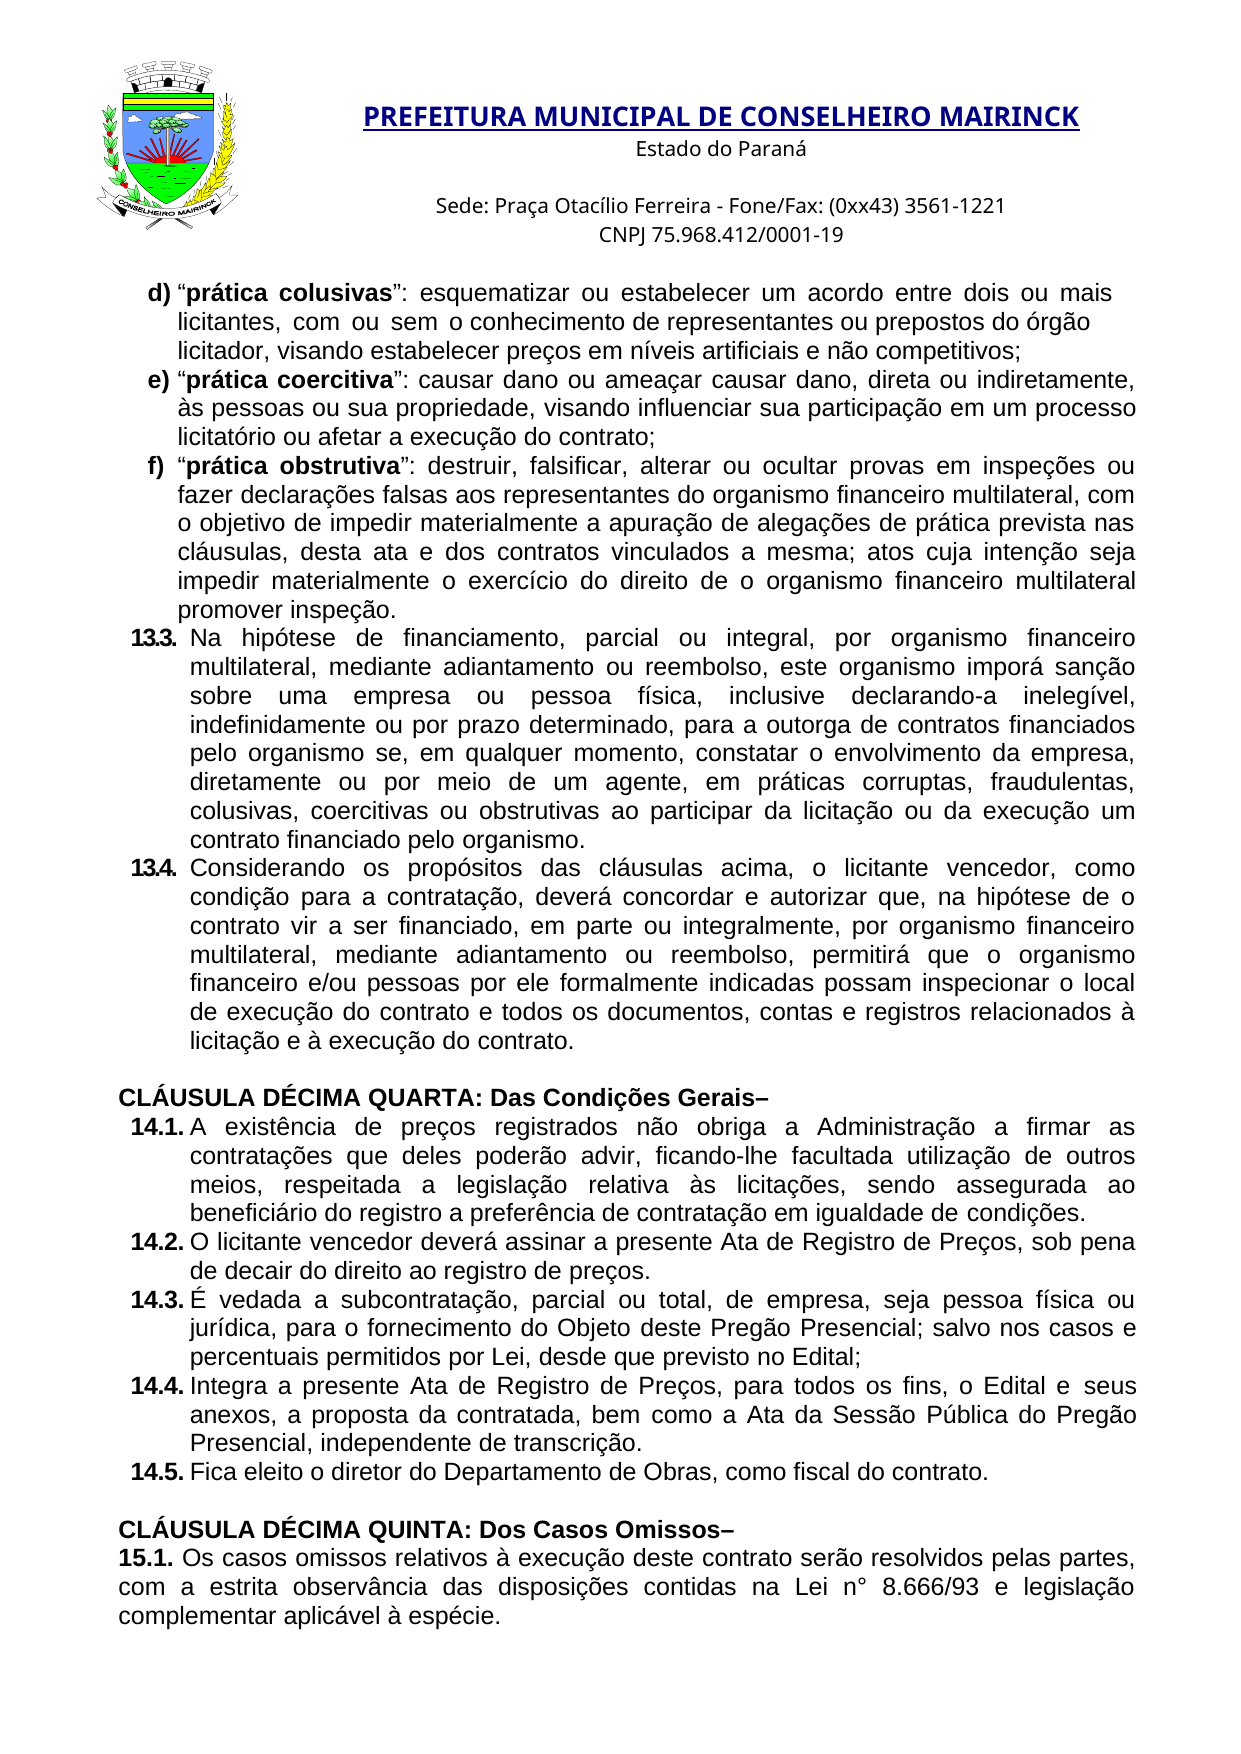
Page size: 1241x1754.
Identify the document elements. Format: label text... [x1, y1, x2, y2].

list Considerando os propósitos das cláusulas acima, o licitante vencedor, como condição para a contratação, deverá concordar e autorizar que, na hipótese de o contrato vir a ser financiado, em parte ou integralmente, por organismo financeiro multilateral, mediante adiantamento ou reembolso, permitirá que o organismo financeiro e/ou pessoas por ele formalmente indicadas possam inspecionar o local de execução do contrato e todos os documentos, contas e registros relacionados à licitação e à execução do contrato. [130, 853, 1137, 1055]
list O licitante vencedor deverá assinar a presente Ata de Registro de Preços, sob pena de decair do direito ao registro de preços. [130, 1227, 1137, 1285]
list Na hipótese de financiamento, parcial ou integral, por organismo financeiro multilateral, mediante adiantamento ou reembolso, este organismo imporá sanção sobre uma empresa ou pessoa física, inclusive declarando-a inelegível, indefinidamente ou por prazo determinado, para a outorga de contratos financiados pelo organismo se, em qualquer momento, constatar o envolvimento da empresa, diretamente ou por meio de um agente, em práticas corruptas, fraudulentas, colusivas, coercitivas ou obstrutivas ao participar da licitação ou da execução um contrato financiado pelo organismo. [130, 623, 1137, 853]
list “prática coercitiva”: causar dano ou ameaçar causar dano, direta ou indiretamente, às pessoas ou sua propriedade, visando influenciar sua participação em um processo licitatório ou afetar a execução do contrato; [147, 365, 1137, 451]
text 15.1. Os casos omissos relativos à execução deste contrato serão resolvidos pelas partes, com a estrita observância das disposições contidas na Lei n° 8.666/93 e legislação complementar aplicável à espécie. [118, 1543, 1137, 1630]
list “prática obstrutiva”: destruir, falsificar, alterar ou ocultar provas em inspeções ou fazer declarações falsas aos representantes do organismo financeiro multilateral, com o objetivo de impedir materialmente a apuração de alegações de prática prevista nas cláusulas, desta ata e dos contratos vinculados a mesma; atos cuja intenção seja impedir materialmente o exercício do direito de o organismo financeiro multilateral promover inspeção. [147, 451, 1137, 623]
text CLÁUSULA DÉCIMA QUINTA: Dos Casos Omissos– [118, 1515, 1137, 1543]
list A existência de preços registrados não obriga a Administração a firmar as contratações que deles poderão advir, ficando-lhe facultada utilização de outros meios, respeitada a legislação relativa às licitações, sendo assegurada ao beneficiário do registro a preferência de contratação em igualdade de condições. [130, 1112, 1137, 1227]
list É vedada a subcontratação, parcial ou total, de empresa, seja pessoa física ou jurídica, para o fornecimento do Objeto deste Pregão Presencial; salvo nos casos e percentuais permitidos por Lei, desde que previsto no Edital; [130, 1285, 1137, 1371]
list Integra a presente Ata de Registro de Preços, para todos os fins, o Edital e seus anexos, a proposta da contratada, bem como a Ata da Sessão Pública do Pregão Presencial, independente de transcrição. [130, 1371, 1137, 1457]
text CLÁUSULA DÉCIMA QUARTA: Das Condições Gerais– [118, 1083, 1137, 1112]
list “prática colusivas”: esquematizar ou estabelecer um acordo entre dois ou mais licitantes, com ou sem o conhecimento de representantes ou prepostos do órgão licitador, visando estabelecer preços em níveis artificiais e não competitivos; [147, 278, 1137, 365]
list Fica eleito o diretor do Departamento de Obras, como fiscal do contrato. [130, 1457, 1137, 1486]
